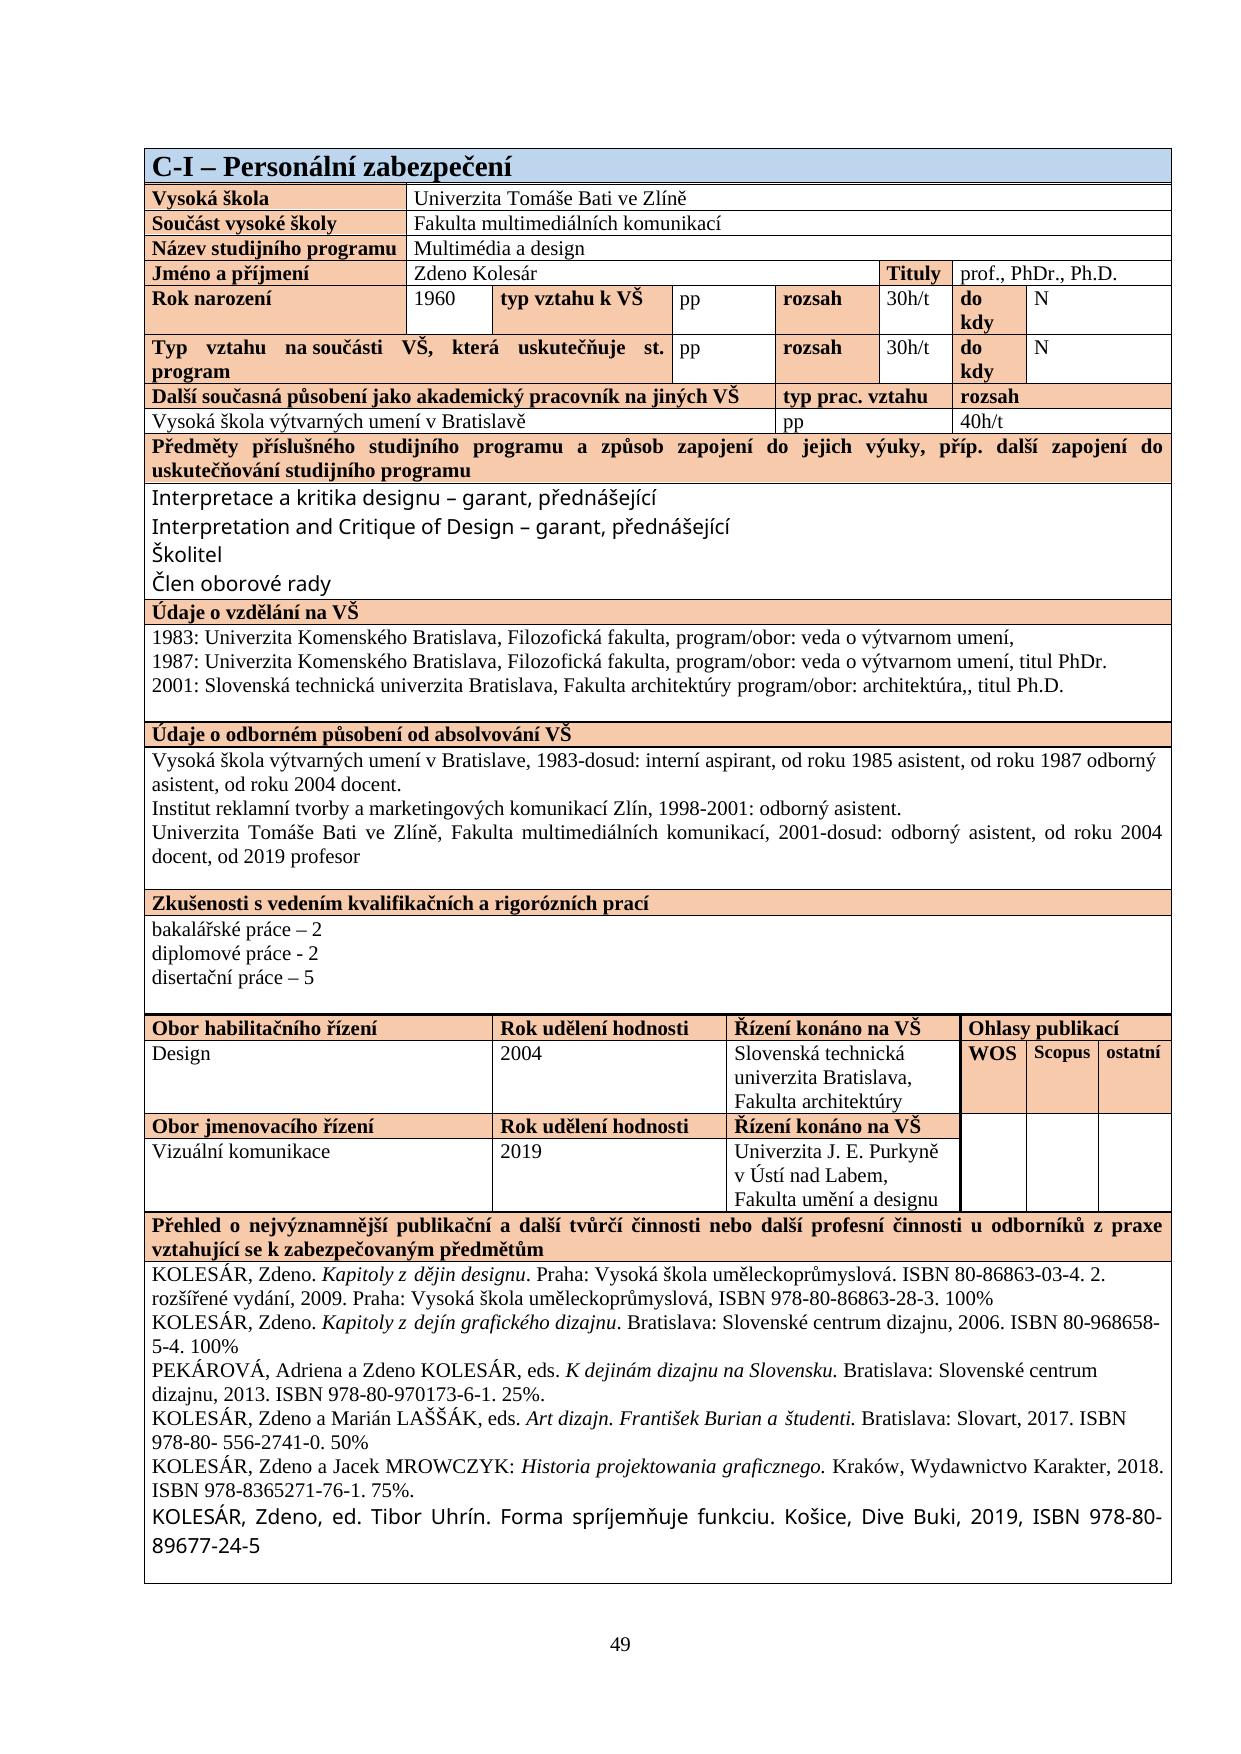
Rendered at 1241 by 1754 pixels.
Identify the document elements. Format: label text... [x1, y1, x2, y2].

table_cell Zkušenosti s vedením kvalifikačních a rigorózních prací [145, 890, 1171, 915]
table_cell 30h/t [880, 335, 952, 383]
table_cell Rok udělení hodnosti [493, 1114, 726, 1138]
table_cell [1099, 1114, 1171, 1211]
table_cell Údaje o odborném působení od absolvování VŠ [145, 723, 1171, 746]
table_cell 1960 [407, 286, 492, 334]
table_cell Obor jmenovacího řízení [145, 1114, 492, 1138]
table_cell pp [673, 335, 775, 383]
table_cell Rok narození [145, 286, 406, 334]
table_cell Univerzita Tomáše Bati ve Zlíně [407, 185, 1171, 209]
table_cell Fakulta multimediálních komunikací [407, 211, 1171, 234]
table_cell Typ vztahu na součásti VŠ, která uskutečňuje st. program [145, 335, 672, 383]
table_cell N [1027, 286, 1171, 334]
table_cell rozsah [776, 286, 879, 334]
table_cell Obor habilitačního řízení [145, 1016, 492, 1040]
table_cell 1983: Univerzita Komenského Bratislava, Filozofická fakulta, program/obor: veda o výtvarnom umení, 1987: Univerzita Komenského Bratislava, Filozofická fakulta, program/obor: veda o výtvarnom umení, titul PhDr. 2001: Slovenská technická univerzita Bratislava, Fakulta architektúry program/obor: architektúra,, titul Ph.D. [145, 625, 1171, 721]
table_cell KOLESÁR, Zdeno. Kapitoly z dějin designu. Praha: Vysoká škola uměleckoprůmyslová. ISBN 80-86863-03-4. 2. rozšířené vydání, 2009. Praha: Vysoká škola uměleckoprůmyslová, ISBN 978-80-86863-28-3. 100% KOLESÁR, Zdeno. Kapitoly z dejín grafického dizajnu. Bratislava: Slovenské centrum dizajnu, 2006. ISBN 80-968658-5-4. 100% PEKÁROVÁ, Adriena a Zdeno KOLESÁR, eds. K dejinám dizajnu na Slovensku. Bratislava: Slovenské centrum dizajnu, 2013. ISBN 978-80-970173-6-1. 25%. KOLESÁR, Zdeno a Marián LAŠŠÁK, eds. Art dizajn. František Burian a študenti. Bratislava: Slovart, 2017. ISBN 978-80- 556-2741-0. 50% KOLESÁR, Zdeno a Jacek MROWCZYK: Historia projektowania graficznego. Kraków, Wydawnictvo Karakter, 2018. ISBN 978-8365271-76-1. 75%. KOLESÁR, Zdeno, ed. Tibor Uhrín. Forma spríjemňuje funkciu. Košice, Dive Buki, 2019, ISBN 978-80-89677-24-5 [145, 1262, 1171, 1583]
table_cell Slovenská technická univerzita Bratislava, Fakulta architektúry [727, 1041, 959, 1113]
table_cell Scopus [1027, 1041, 1098, 1113]
table_cell pp [776, 409, 952, 433]
table_cell N [1027, 335, 1171, 383]
table_cell typ vztahu k VŠ [493, 286, 672, 334]
table_cell Vizuální komunikace [145, 1139, 492, 1211]
table_cell 2019 [493, 1139, 726, 1211]
table_cell Design [145, 1041, 492, 1113]
table_cell Zdeno Kolesár [407, 261, 879, 285]
table_cell typ prac. vztahu [776, 384, 952, 408]
table_cell Další současná působení jako akademický pracovník na jiných VŠ [145, 384, 775, 408]
table_cell WOS [962, 1041, 1026, 1113]
table_cell Předměty příslušného studijního programu a způsob zapojení do jejich výuky, příp. další zapojení do uskutečňování studijního programu [145, 434, 1171, 482]
table_cell Ohlasy publikací [962, 1016, 1171, 1040]
table_cell Vysoká škola výtvarných umení v Bratislavě [145, 409, 775, 433]
table_cell bakalářské práce – 2 diplomové práce - 2 disertační práce – 5 [145, 916, 1171, 1013]
table_cell Tituly [880, 261, 952, 285]
table_cell Multimédia a design [407, 236, 1171, 260]
table_cell rozsah [953, 384, 1171, 408]
table_cell [962, 1114, 1026, 1211]
table_cell Řízení konáno na VŠ [727, 1016, 959, 1040]
table_cell Rok udělení hodnosti [493, 1016, 726, 1040]
table_cell Jméno a příjmení [145, 261, 406, 285]
table_cell Přehled o nejvýznamnější publikační a další tvůrčí činnosti nebo další profesní činnosti u odborníků z praxe vztahující se k zabezpečovaným předmětům [145, 1213, 1171, 1261]
table_cell Název studijního programu [145, 236, 406, 260]
table_cell 40h/t [953, 409, 1171, 433]
table_header C-I – Personální zabezpečení [145, 149, 1171, 182]
table_cell do kdy [953, 335, 1026, 383]
table_cell Vysoká škola [145, 185, 406, 209]
table_cell Vysoká škola výtvarných umení v Bratislave, 1983-dosud: interní aspirant, od roku 1985 asistent, od roku 1987 odborný asistent, od roku 2004 docent. Institut reklamní tvorby a marketingových komunikací Zlín, 1998-2001: odborný asistent. Univerzita Tomáše Bati ve Zlíně, Fakulta multimediálních komunikací, 2001-dosud: odborný asistent, od roku 2004 docent, od 2019 profesor [145, 748, 1171, 889]
table_cell Údaje o vzdělání na VŠ [145, 600, 1171, 624]
table_cell rozsah [776, 335, 879, 383]
table_cell Řízení konáno na VŠ [727, 1114, 959, 1138]
table_cell do kdy [953, 286, 1026, 334]
table_cell prof., PhDr., Ph.D. [953, 261, 1171, 285]
table_cell Interpretace a kritika designu – garant, přednášející Interpretation and Critique of Design – garant, přednášející Školitel Člen oborové rady [145, 484, 1171, 599]
table_cell 2004 [493, 1041, 726, 1113]
table_cell 30h/t [880, 286, 952, 334]
table_cell [1027, 1114, 1098, 1211]
table_cell Součást vysoké školy [145, 211, 406, 234]
table_cell Univerzita J. E. Purkyně v Ústí nad Labem, Fakulta umění a designu [727, 1139, 959, 1211]
table_cell pp [673, 286, 775, 334]
table_cell ostatní [1099, 1041, 1171, 1113]
